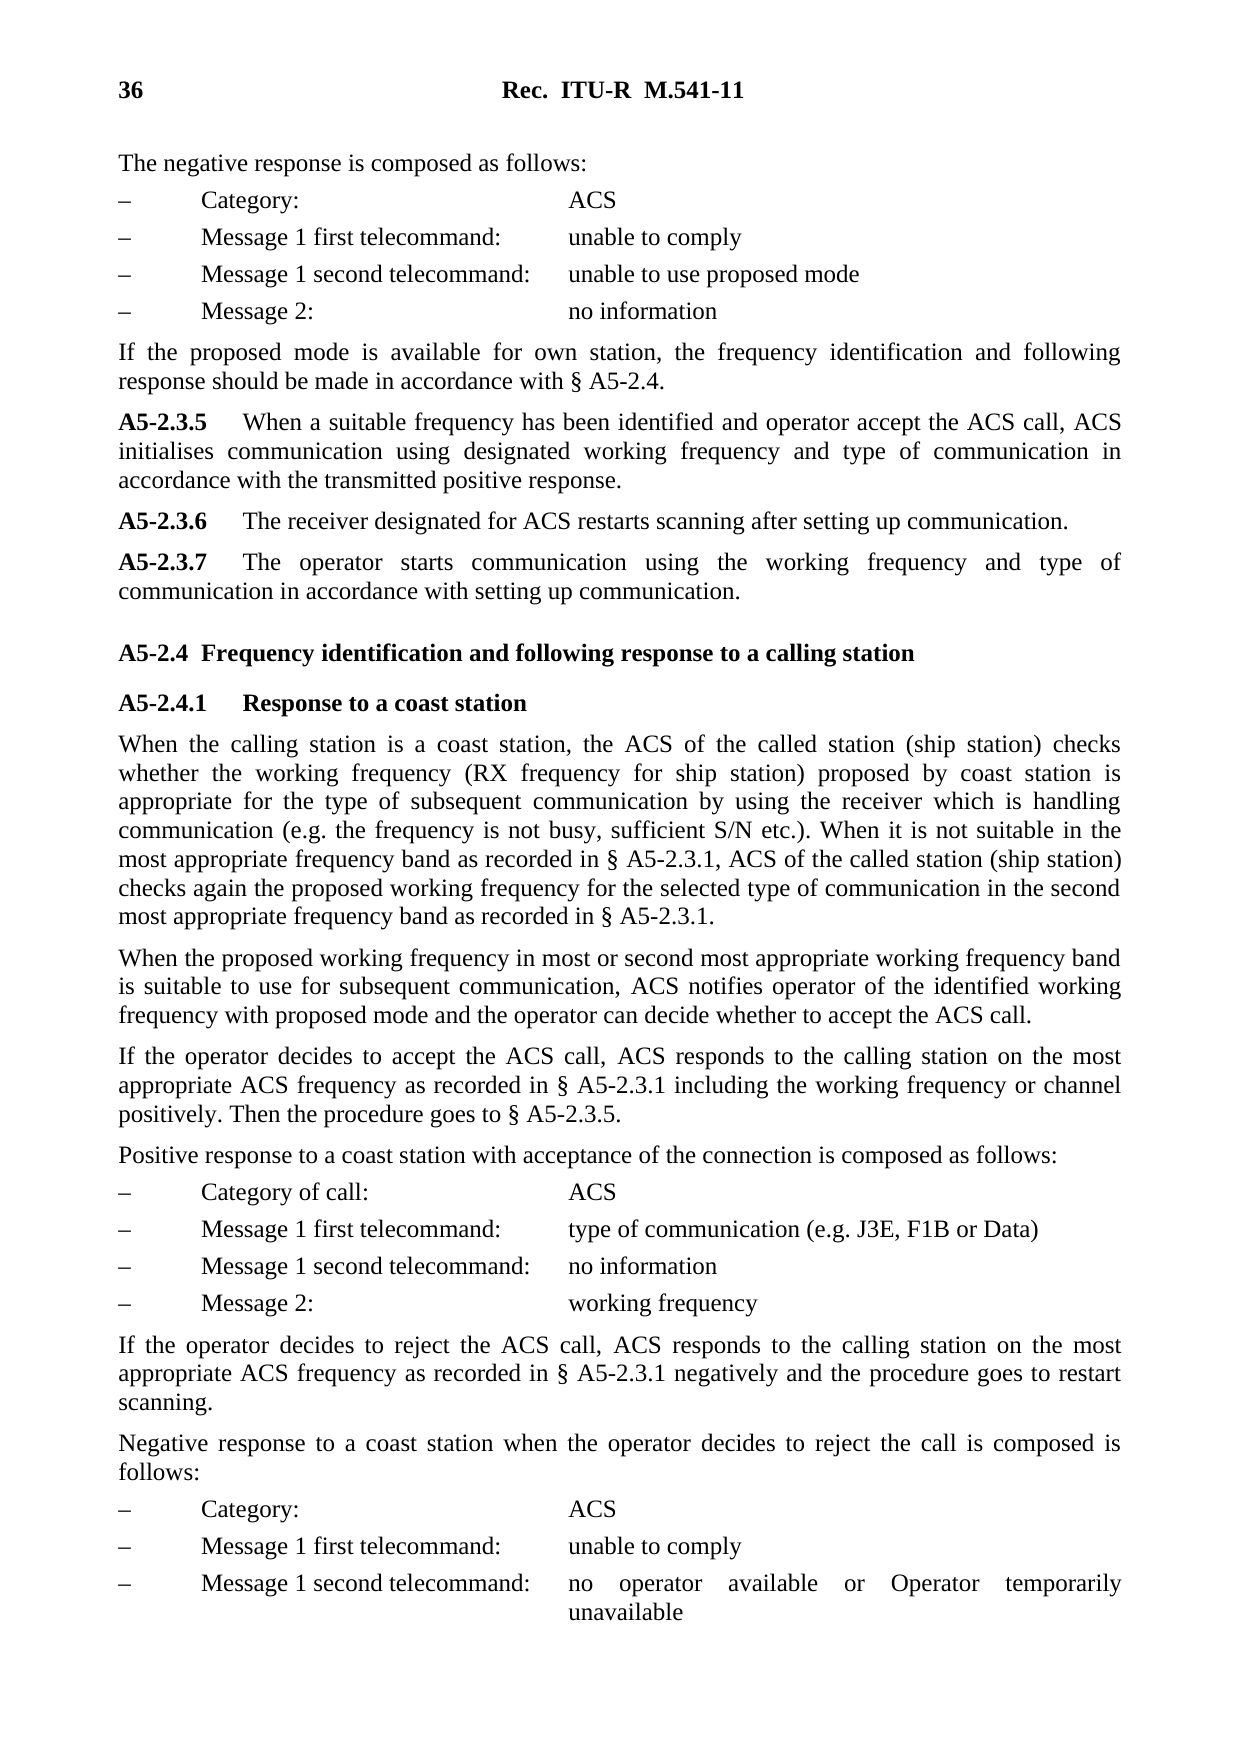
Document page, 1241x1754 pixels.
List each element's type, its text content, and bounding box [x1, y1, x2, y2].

text – Message 2: no information [118, 296, 1122, 325]
text If the proposed mode is available for own station, the frequency identification and following response should be made in accordance with § A5-2.4. [118, 337, 1122, 395]
text When the proposed working frequency in most or second most appropriate working frequency band is suitable to use for subsequent communication, ACS notifies operator of the identified working frequency with proposed mode and the operator can decide whether to accept the ACS call. [118, 943, 1122, 1029]
text When the calling station is a coast station, the ACS of the called station (ship station) checks whether the working frequency (RX frequency for ship station) proposed by coast station is appropriate for the type of subsequent communication by using the receiver which is handling communication (e.g. the frequency is not busy, sufficient S/N etc.). When it is not suitable in the most appropriate frequency band as recorded in § A5-2.3.1, ACS of the called station (ship station) checks again the proposed working frequency for the selected type of communication in the second most appropriate frequency band as recorded in § A5-2.3.1. [118, 729, 1122, 930]
text – Message 1 second telecommand: no information [118, 1251, 1122, 1280]
text – Category: ACS [118, 1494, 1122, 1523]
text If the operator decides to accept the ACS call, ACS responds to the calling station on the most appropriate ACS frequency as recorded in § A5-2.3.1 including the working frequency or channel positively. Then the procedure goes to § A5-2.3.5. [118, 1041, 1122, 1128]
text – Message 1 second telecommand: unable to use proposed mode [118, 259, 1122, 288]
subtitle A5-2.4.1 Response to a coast station [118, 688, 1122, 716]
text A5-2.3.6 The receiver designated for ACS restarts scanning after setting up communication. [118, 506, 1122, 535]
text – Message 1 first telecommand: unable to comply [118, 222, 1122, 251]
text – Message 1 first telecommand: type of communication (e.g. J3E, F1B or Data) [118, 1214, 1122, 1243]
text – Category: ACS [118, 185, 1122, 213]
text A5-2.3.5 When a suitable frequency has been identified and operator accept the ACS call, ACS initialises communication using designated working frequency and type of communication in accordance with the transmitted positive response. [118, 407, 1122, 493]
text Positive response to a coast station with acceptance of the connection is composed as follows: [118, 1140, 1122, 1169]
text Negative response to a coast station when the operator decides to reject the call is composed is follows: [118, 1428, 1122, 1486]
text – Category of call: ACS [118, 1177, 1122, 1206]
subtitle A5-2.4 Frequency identification and following response to a calling station [118, 638, 1122, 667]
text If the operator decides to reject the ACS call, ACS responds to the calling station on the most appropriate ACS frequency as recorded in § A5-2.3.1 negatively and the procedure goes to restart scanning. [118, 1330, 1122, 1416]
text – Message 2: working frequency [118, 1288, 1122, 1317]
text A5-2.3.7 The operator starts communication using the working frequency and type of communication in accordance with setting up communication. [118, 547, 1122, 605]
text The negative response is composed as follows: [118, 148, 1122, 176]
text – Message 1 first telecommand: unable to comply [118, 1531, 1122, 1560]
text – Message 1 second telecommand: no operator available or Operator temporarily unavailable [118, 1568, 1122, 1626]
